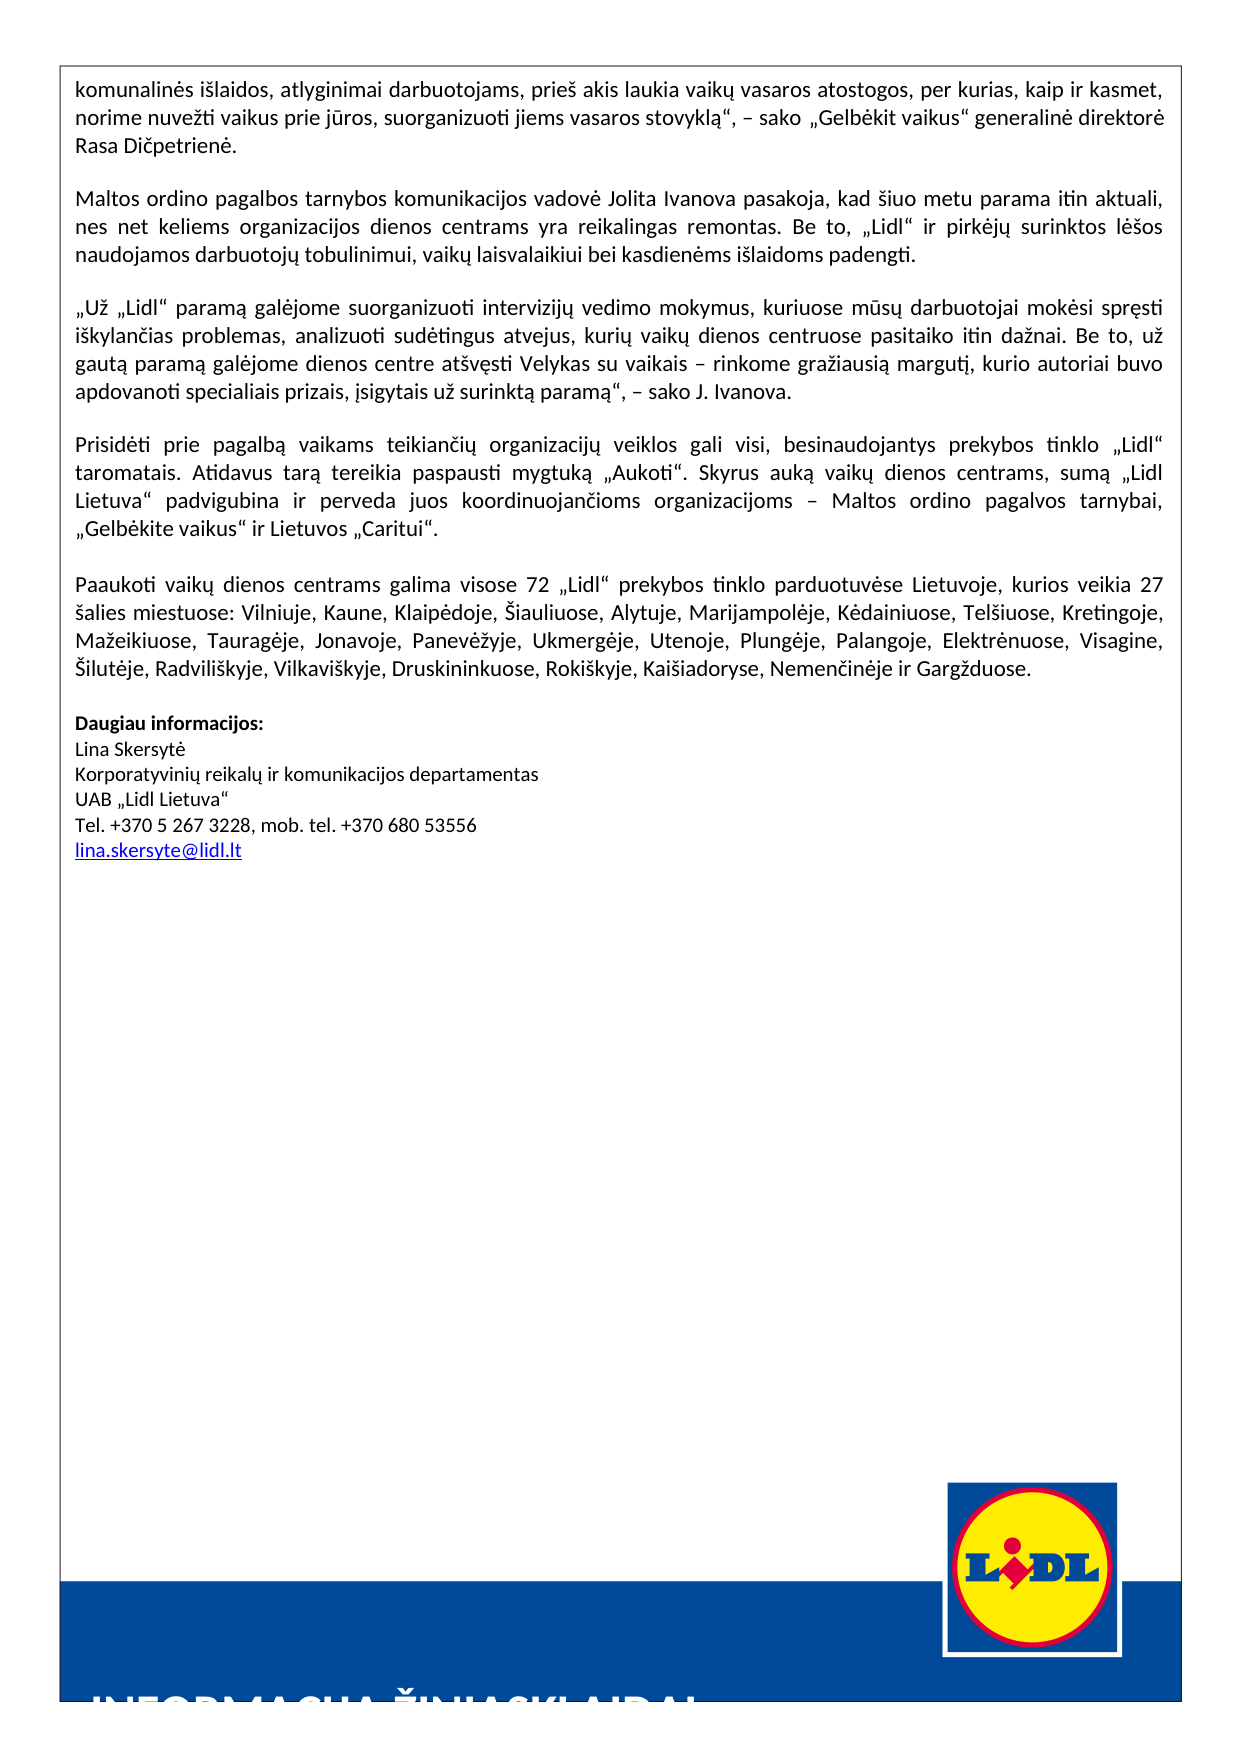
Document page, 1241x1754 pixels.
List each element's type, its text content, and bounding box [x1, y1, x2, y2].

text Prisidėti prie pagalbą vaikams teikiančių organizacijų veiklos gali visi, besinaudojantys prekybos tinklo „Lidl“ taromatais. Atidavus tarą tereikia paspausti mygtuką „Aukoti“. Skyrus auką vaikų dienos centrams, sumą „Lidl Lietuva“ padvigubina ir perveda juos koordinuojančioms organizacijoms – Maltos ordino pagalvos tarnybai, „Gelbėkite vaikus“ ir Lietuvos „Caritui“. [75, 430, 1165, 542]
picture [0, 6, 1241, 1754]
text Maltos ordino pagalbos tarnybos komunikacijos vadovė Jolita Ivanova pasakoja, kad šiuo metu parama itin aktuali, nes net keliems organizacijos dienos centrams yra reikalingas remontas. Be to, „Lidl“ ir pirkėjų surinktos lėšos naudojamos darbuotojų tobulinimui, vaikų laisvalaikiui bei kasdienėms išlaidoms padengti. [75, 184, 1165, 268]
text Daugiau informacijos: Lina Skersytė Korporatyvinių reikalų ir komunikacijos departamentas UAB „Lidl Lietuva“ Tel. +370 5 267 3228, mob. tel. +370 680 53556 lina.skersyte@lidl.lt [75, 710, 1165, 863]
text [75, 75, 1165, 159]
text Paaukoti vaikų dienos centrams galima visose 72 „Lidl“ prekybos tinklo parduotuvėse Lietuvoje, kurios veikia 27 šalies miestuose: Vilniuje, Kaune, Klaipėdoje, Šiauliuose, Alytuje, Marijampolėje, Kėdainiuose, Telšiuose, Kretingoje, Mažeikiuose, Tauragėje, Jonavoje, Panevėžyje, Ukmergėje, Utenoje, Plungėje, Palangoje, Elektrėnuose, Visagine, Šilutėje, Radviliškyje, Vilkaviškyje, Druskininkuose, Rokiškyje, Kaišiadoryse, Nemenčinėje ir Gargžduose. [75, 570, 1165, 682]
text „Už „Lidl“ paramą galėjome suorganizuoti intervizijų vedimo mokymus, kuriuose mūsų darbuotojai mokėsi spręsti iškylančias problemas, analizuoti sudėtingus atvejus, kurių vaikų dienos centruose pasitaiko itin dažnai. Be to, už gautą paramą galėjome dienos centre atšvęsti Velykas su vaikais – rinkome gražiausią margutį, kurio autoriai buvo apdovanoti specialiais prizais, įsigytais už surinktą paramą“, – sako J. Ivanova. [75, 293, 1165, 405]
